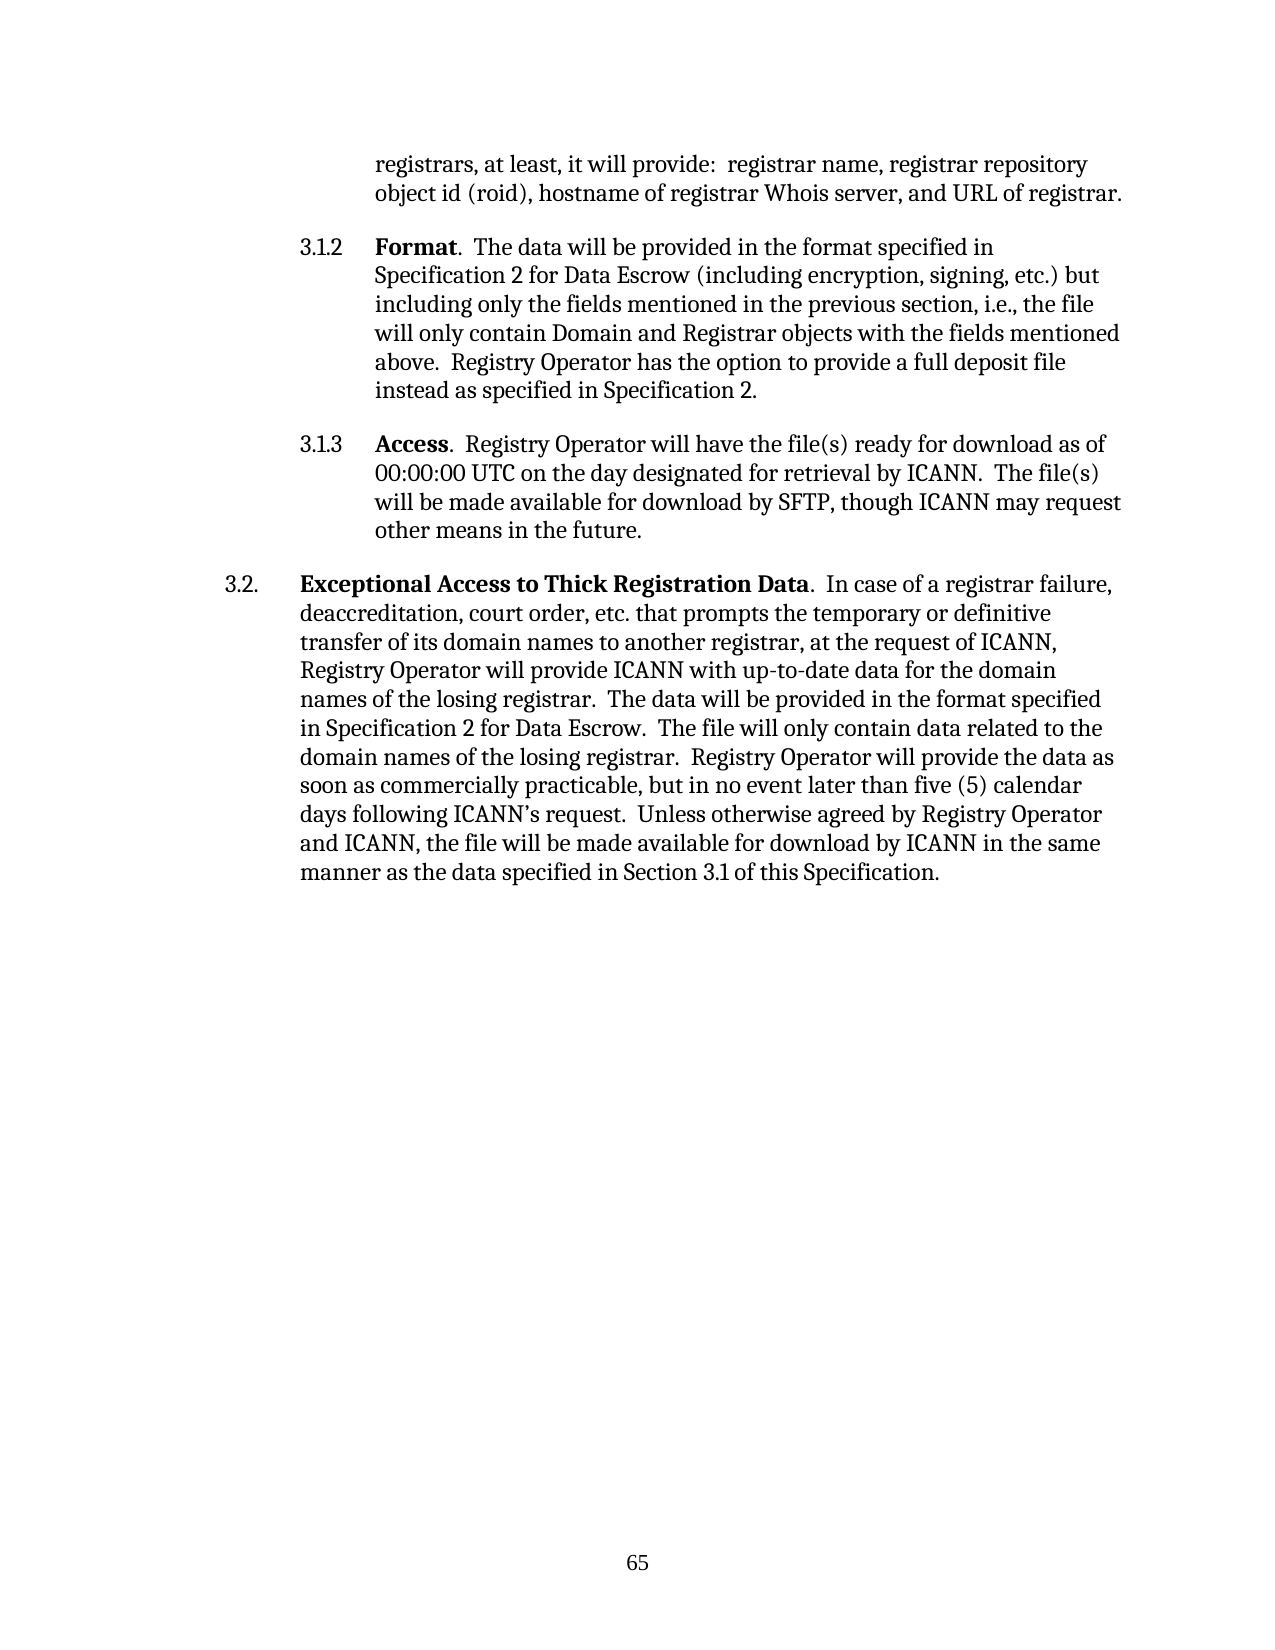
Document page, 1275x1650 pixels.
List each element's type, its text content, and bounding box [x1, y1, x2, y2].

text Access. Registry Operator will have the file(s) ready for download as of 00:00:00 UTC on the day designated for retrieval by ICANN. The file(s) will be made available for download by SFTP, though ICANN may request other means in the future. [300, 430, 1125, 545]
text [300, 150, 1125, 207]
text Exceptional Access to Thick Registration Data. In case of a registrar failure, deaccreditation, court order, etc. that prompts the temporary or definitive transfer of its domain names to another registrar, at the request of ICANN, Registry Operator will provide ICANN with up-to-date data for the domain names of the losing registrar. The data will be provided in the format specified in Specification 2 for Data Escrow. The file will only contain data related to the domain names of the losing registrar. Registry Operator will provide the data as soon as commercially practicable, but in no event later than five (5) calendar days following ICANN’s request. Unless otherwise agreed by Registry Operator and ICANN, the file will be made available for download by ICANN in the same manner as the data specified in Section 3.1 of this Specification. [225, 570, 1125, 886]
text Format. The data will be provided in the format specified in Specification 2 for Data Escrow (including encryption, signing, etc.) but including only the fields mentioned in the previous section, i.e., the file will only contain Domain and Registrar objects with the fields mentioned above. Registry Operator has the option to provide a full deposit file instead as specified in Specification 2. [300, 232, 1125, 405]
